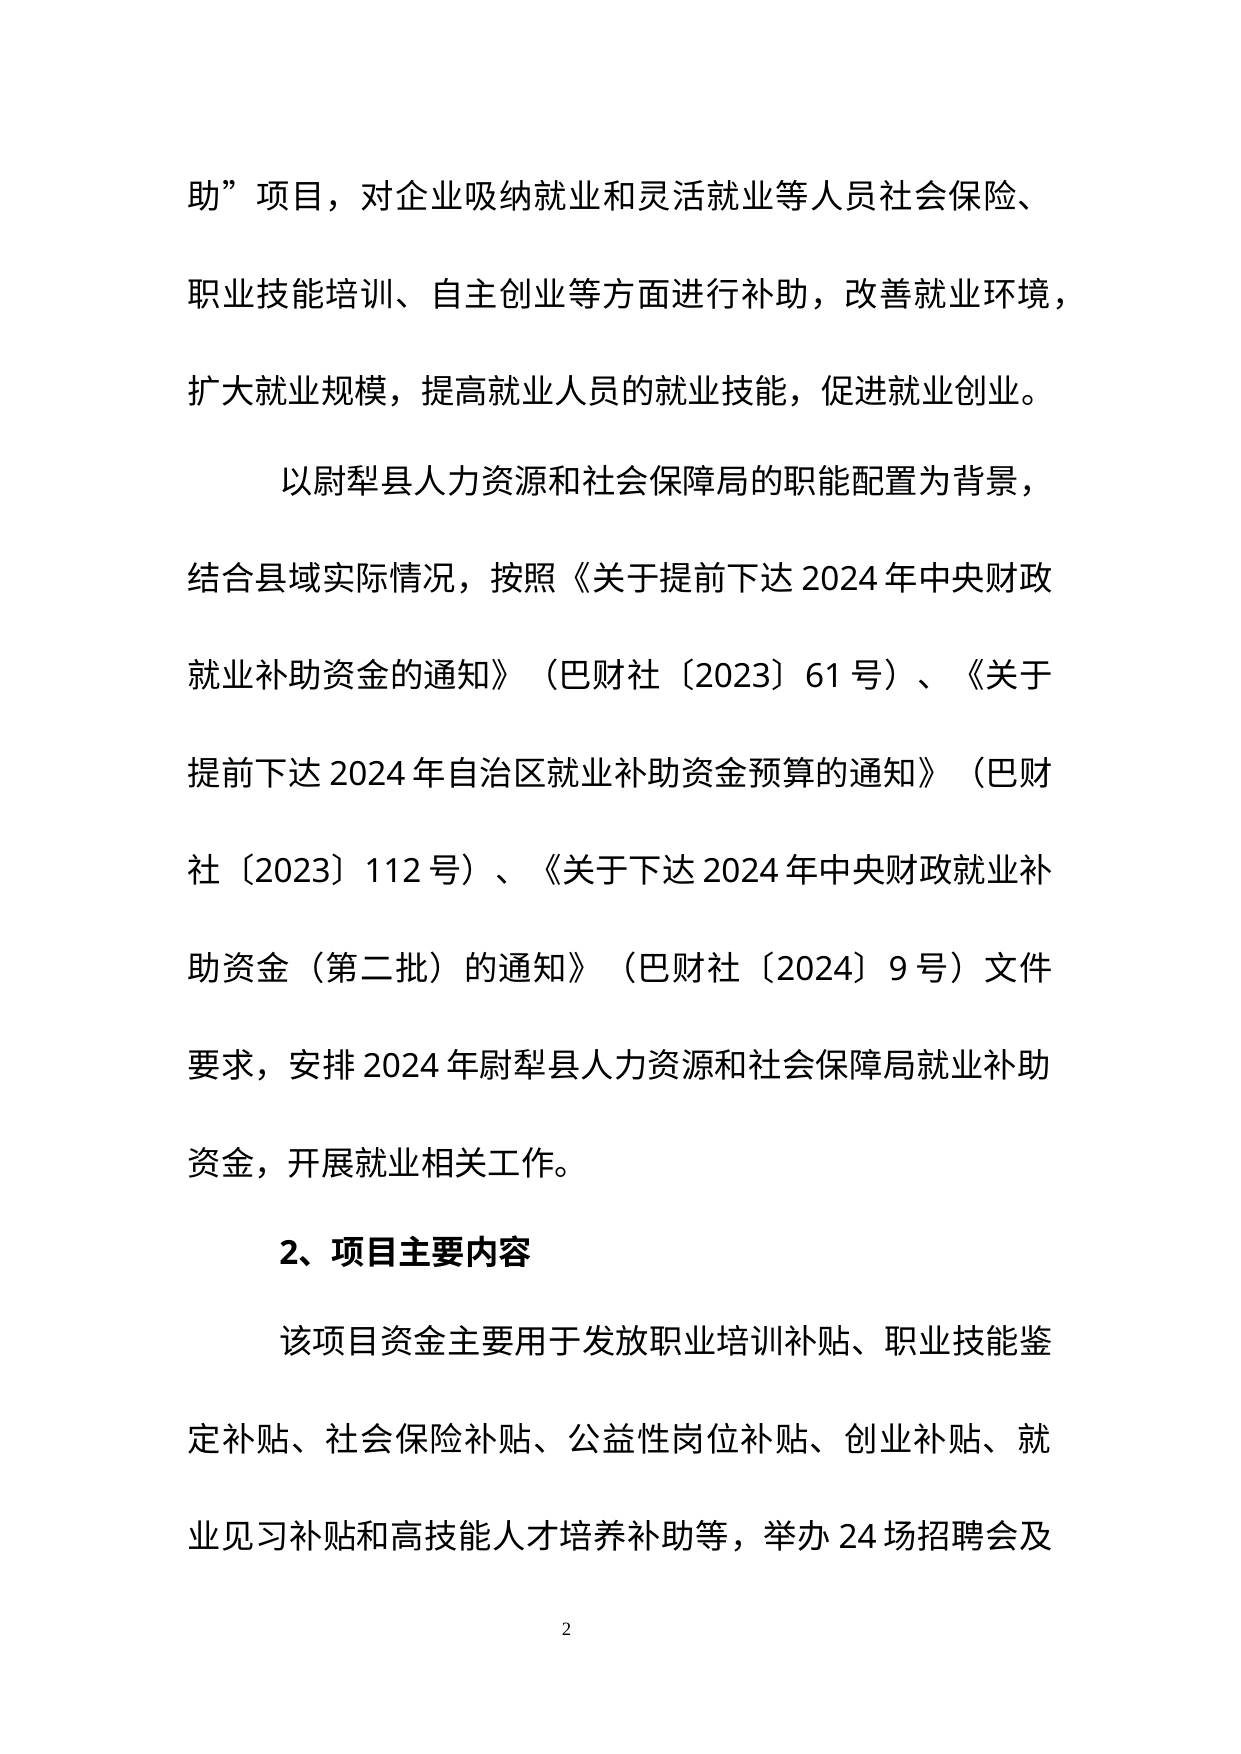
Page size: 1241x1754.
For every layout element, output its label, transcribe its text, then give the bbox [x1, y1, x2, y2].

text 以尉犁县人力资源和社会保障局的职能配置为背景，结合县域实际情况，按照《关于提前下达2024年中央财政就业补助资金的通知》（巴财社〔2023〕61号）、《关于提前下达2024年自治区就业补助资金预算的通知》（巴财社〔2023〕112号）、《关于下达2024年中央财政就业补助资金（第二批）的通知》（巴财社〔2024〕9号）文件要求，安排2024年尉犁县人力资源和社会保障局就业补助资金，开展就业相关工作。 [187, 446, 1053, 1193]
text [187, 162, 1053, 422]
text 2、项目主要内容 [187, 1218, 1053, 1283]
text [187, 1307, 1053, 1567]
